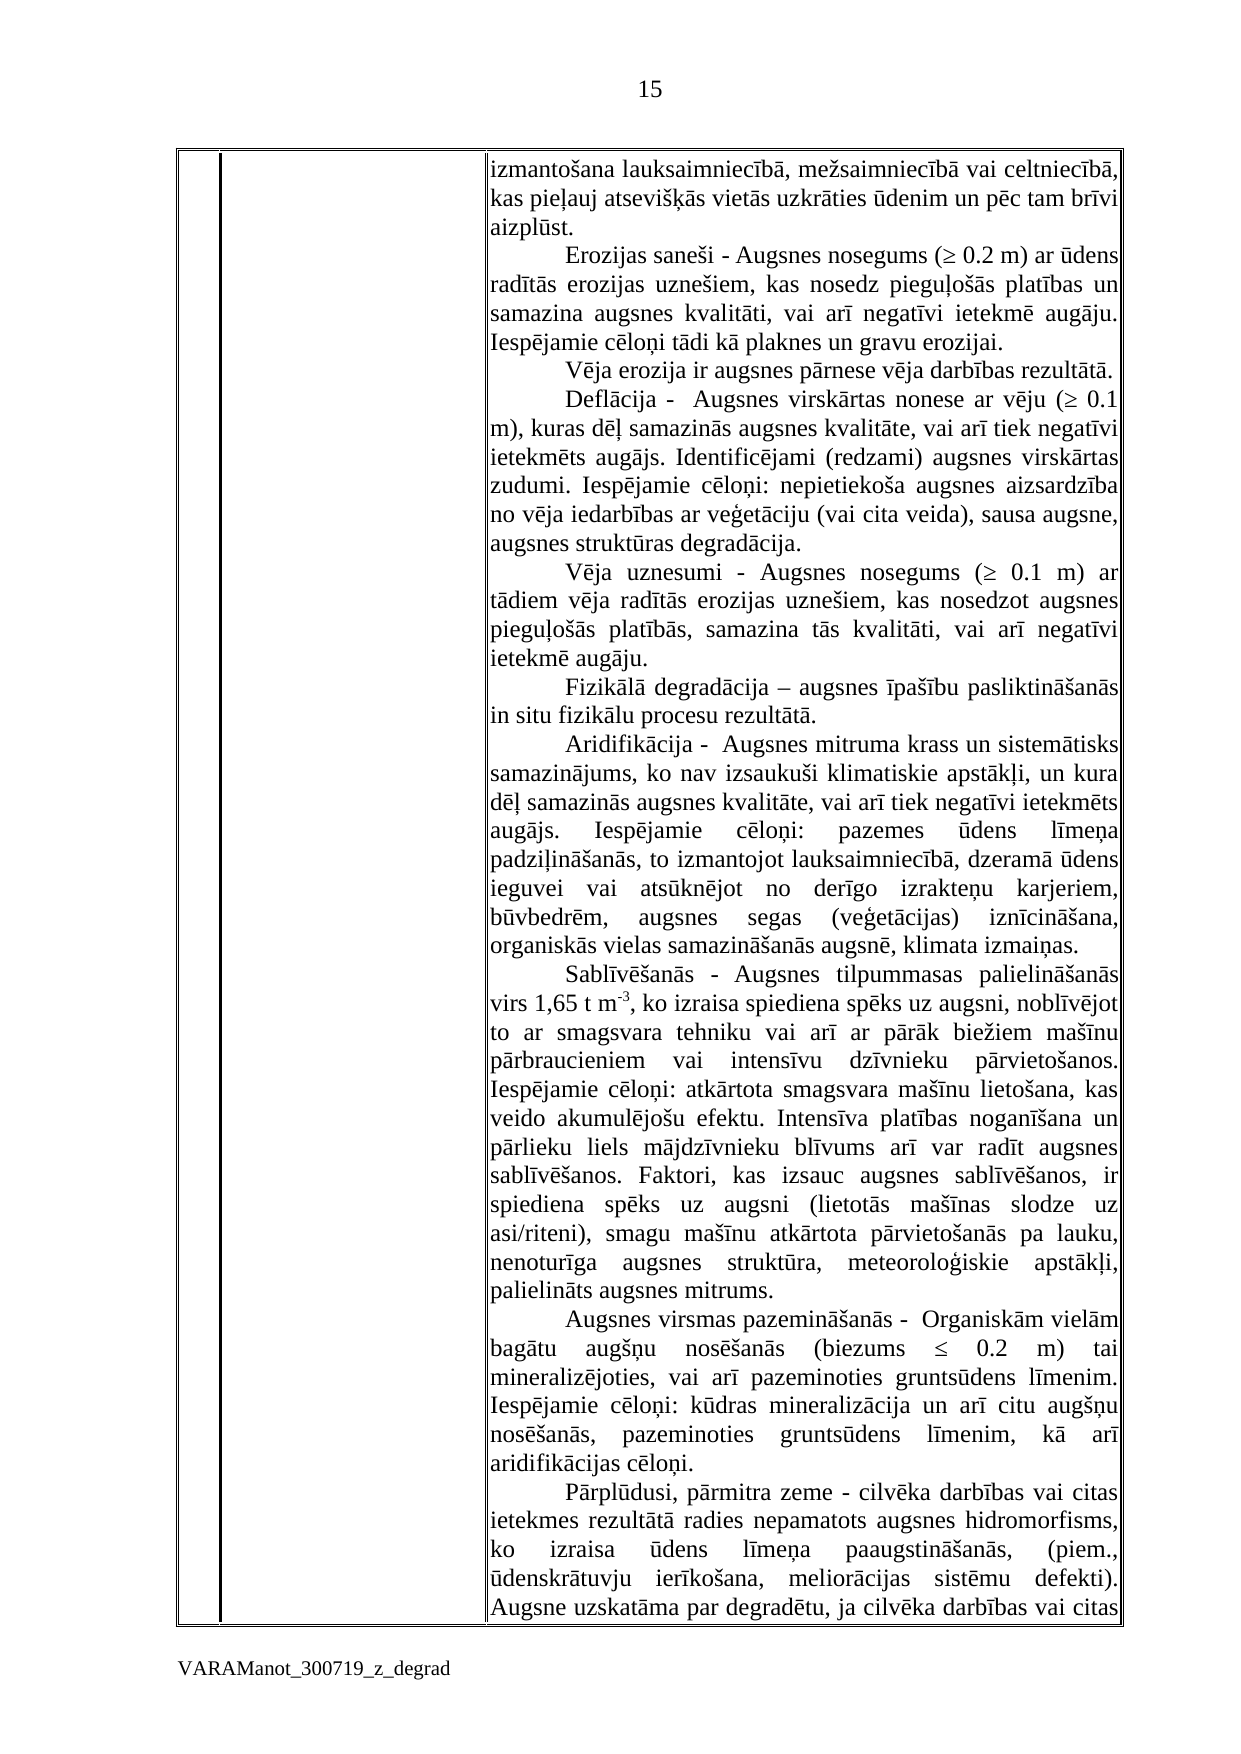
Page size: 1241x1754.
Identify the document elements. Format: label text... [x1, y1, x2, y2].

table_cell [220, 151, 487, 1623]
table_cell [487, 151, 1120, 1623]
table_cell 2. [177, 149, 220, 1623]
